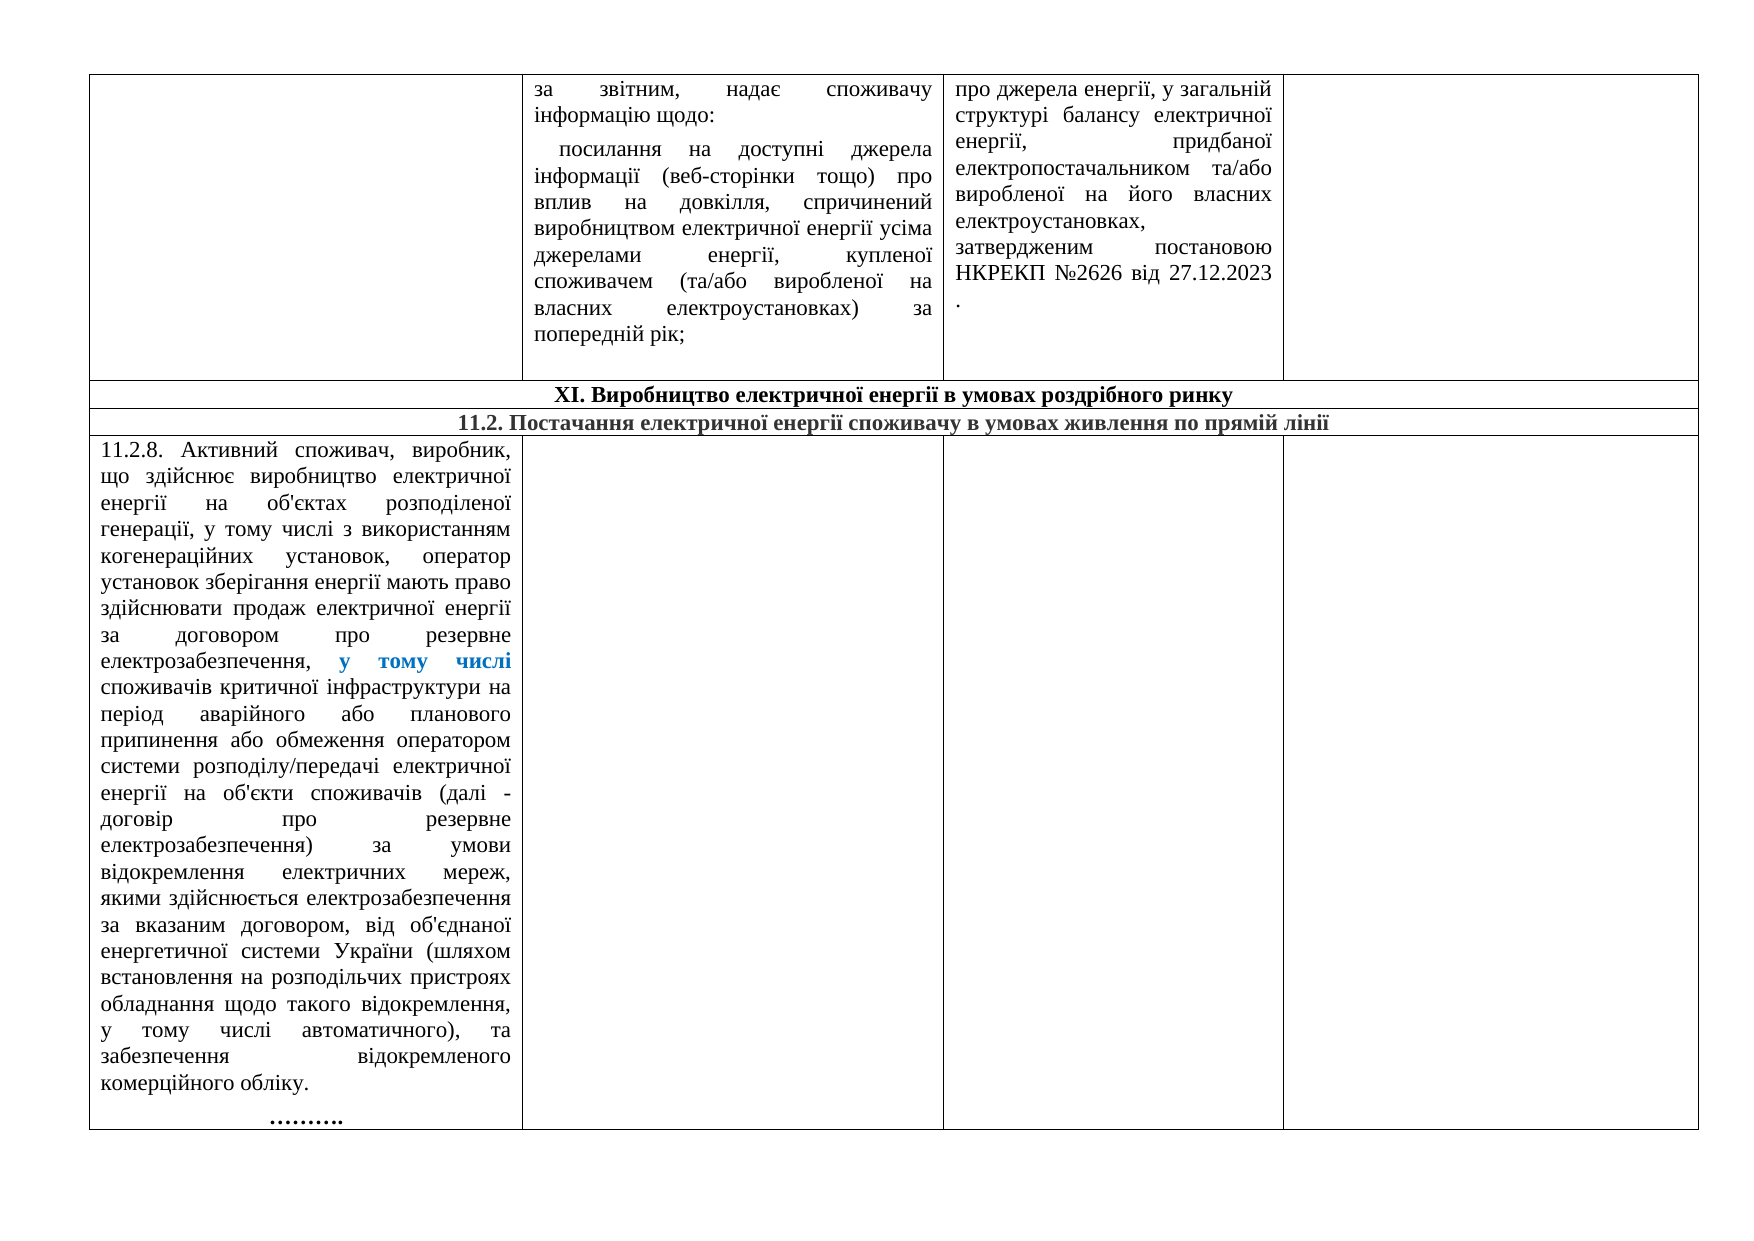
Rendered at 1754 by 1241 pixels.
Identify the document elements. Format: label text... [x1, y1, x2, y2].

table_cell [1284, 75, 1698, 380]
table_cell [1284, 436, 1698, 1129]
table_cell [90, 75, 522, 380]
table_cell [944, 436, 1283, 1129]
table_cell XI. Виробництво електричної енергії в умовах роздрібного ринку [90, 381, 1698, 408]
table_cell [523, 436, 943, 1129]
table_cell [944, 75, 1283, 380]
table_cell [523, 75, 943, 380]
table_cell 11.2. Постачання електричної енергії споживачу в умовах живлення по прямій лінії [90, 409, 1698, 435]
